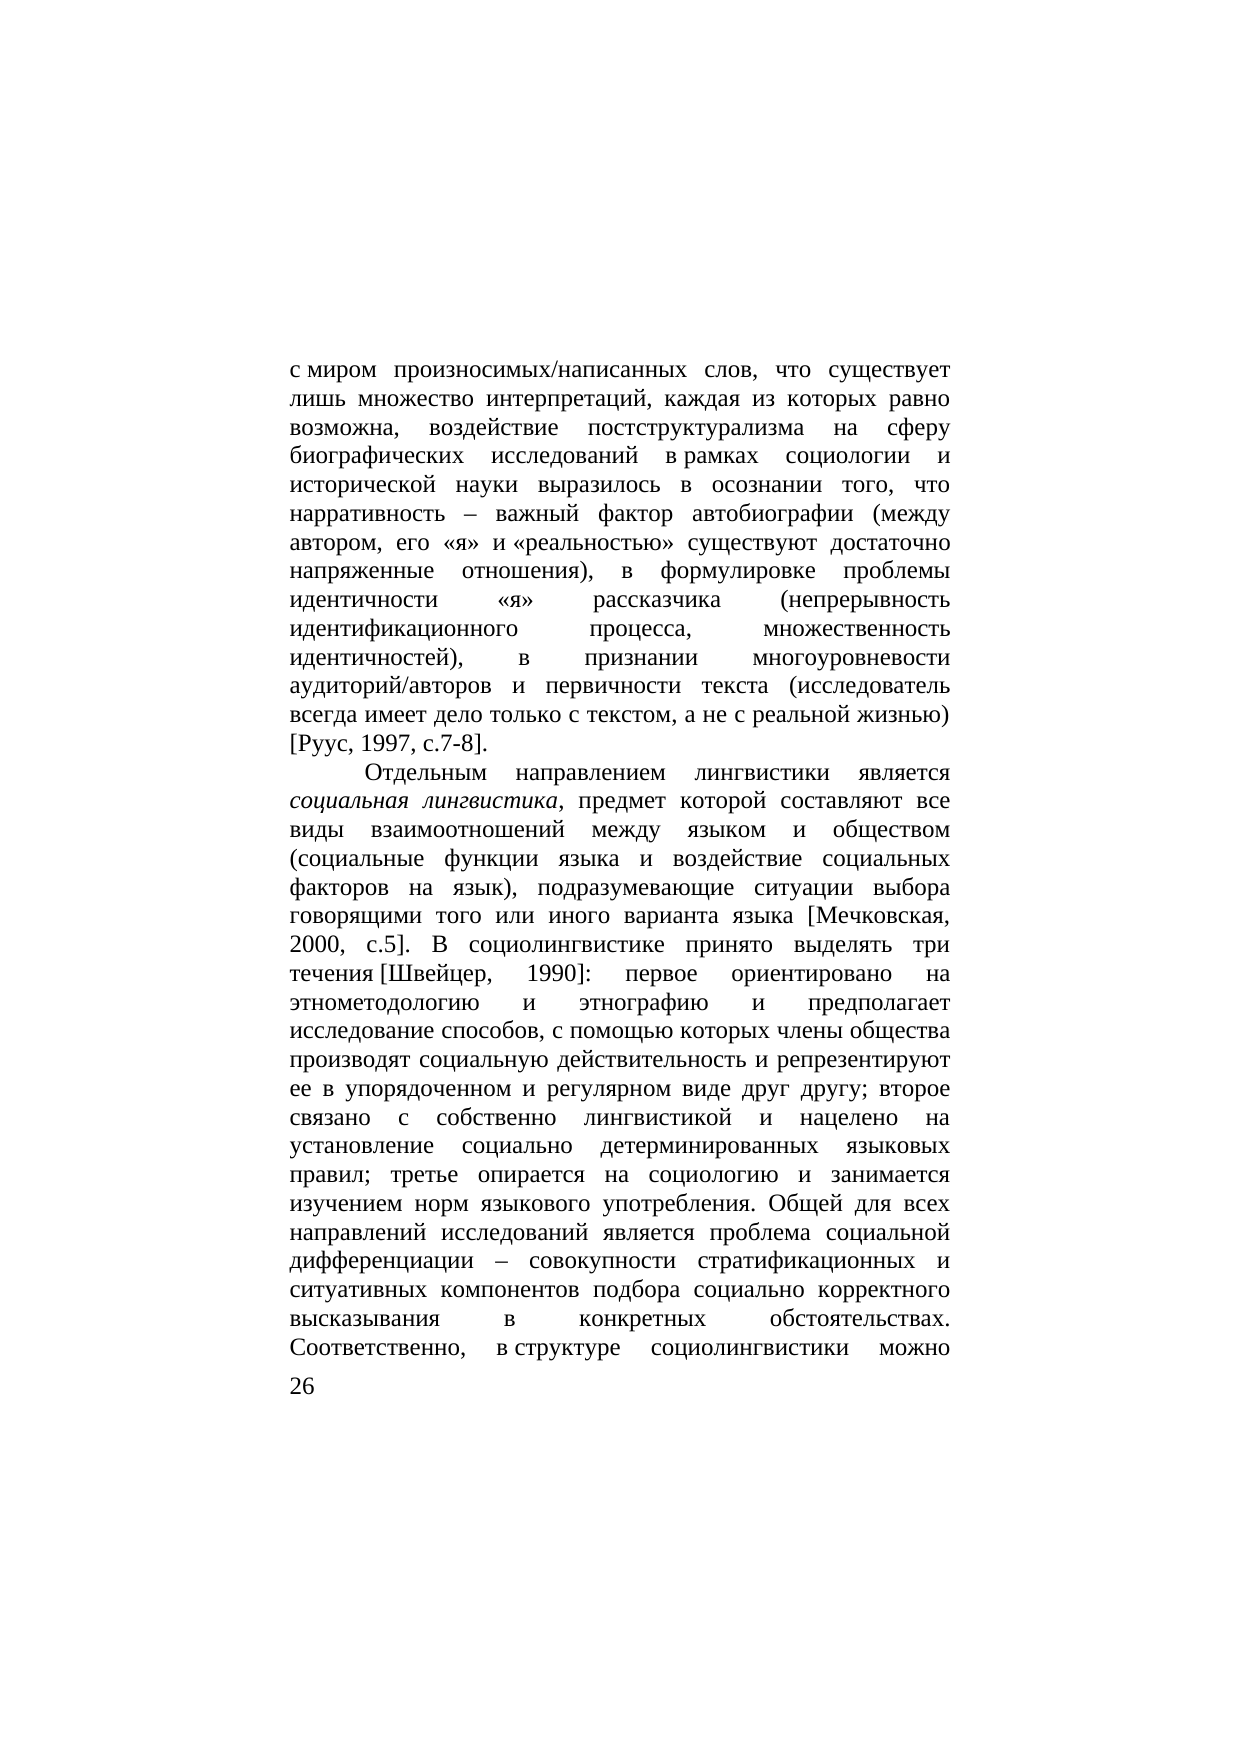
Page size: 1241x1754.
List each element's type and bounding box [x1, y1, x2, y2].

text [289, 354, 951, 757]
text [289, 757, 951, 1361]
